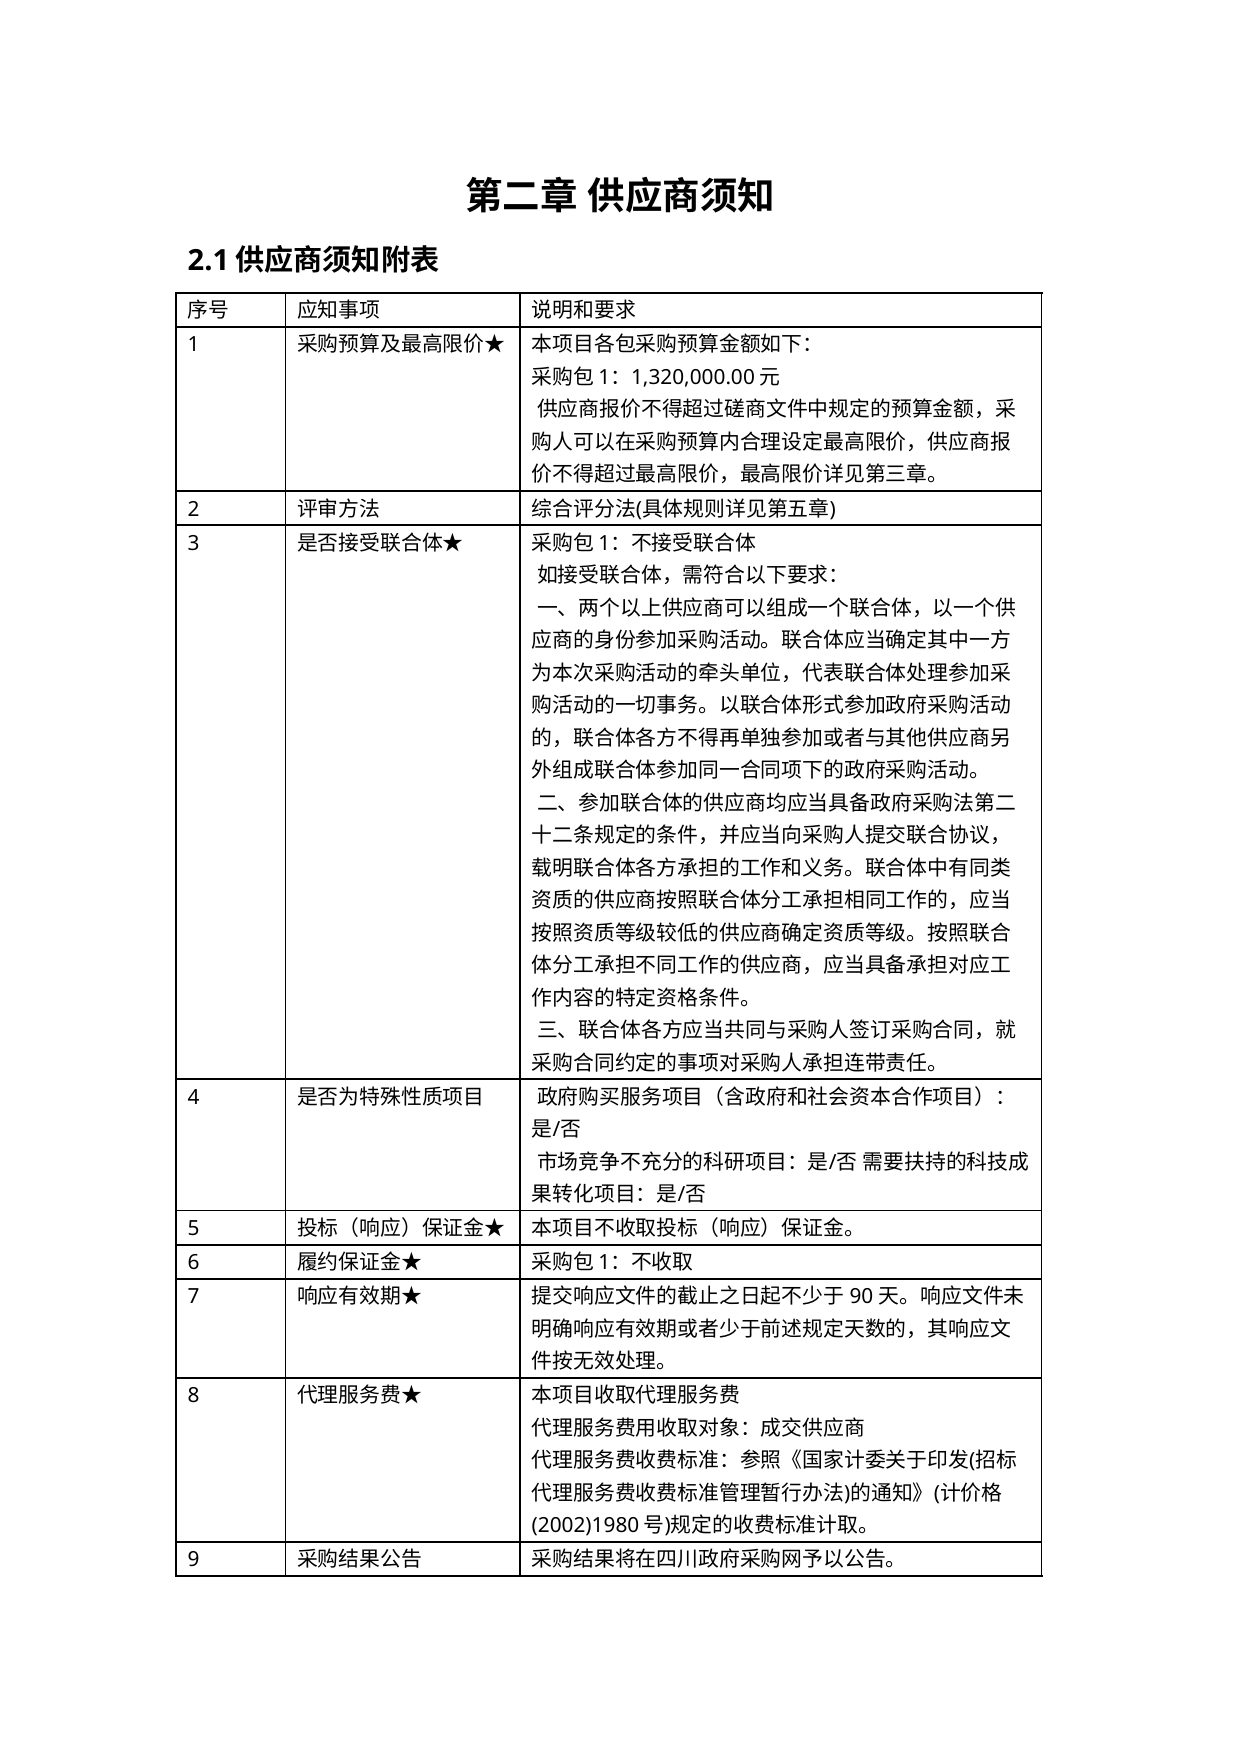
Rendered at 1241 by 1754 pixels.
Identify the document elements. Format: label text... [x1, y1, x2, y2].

table_cell 是否为特殊性质项目 [286, 1080, 519, 1210]
table_cell 采购包1：不收取 [521, 1246, 1041, 1278]
table_cell 投标（响应）保证金★ [286, 1211, 519, 1244]
table_cell 2 [177, 492, 285, 524]
table_cell 综合评分法(具体规则详见第五章) [521, 492, 1041, 524]
table_cell 本项目收取代理服务费 代理服务费用收取对象：成交供应商 代理服务费收费标准：参照《国家计委关于印发(招标代理服务费收费标准管理暂行办法)的通知》(计价格(2002)1980号)规定的收费标准计取。 [521, 1379, 1041, 1541]
table_cell 1 [177, 328, 285, 490]
table_cell 履约保证金★ [286, 1246, 519, 1278]
table_header 说明和要求 [521, 294, 1041, 326]
table_cell 采购包1：不接受联合体 如接受联合体，需符合以下要求： 一、两个以上供应商可以组成一个联合体，以一个供应商的身份参加采购活动。联合体应当确定其中一方为本次采购活动的牵头单位，代表联合体处理参加采购活动的一切事务。以联合体形式参加政府采购活动的，联合体各方不得再单独参加或者与其他供应商另外组成联合体参加同一合同项下的政府采购活动。 二、参加联合体的供应商均应当具备政府采购法第二十二条规定的条件，并应当向采购人提交联合协议，载明联合体各方承担的工作和义务。联合体中有同类资质的供应商按照联合体分工承担相同工作的，应当按照资质等级较低的供应商确定资质等级。按照联合体分工承担不同工作的供应商，应当具备承担对应工作内容的特定资格条件。 三、联合体各方应当共同与采购人签订采购合同，就采购合同约定的事项对采购人承担连带责任。 [521, 526, 1041, 1078]
table_cell 4 [177, 1080, 285, 1210]
table_cell 采购结果将在四川政府采购网予以公告。 [521, 1543, 1041, 1575]
table_cell 8 [177, 1379, 285, 1541]
table_cell 采购结果公告 [286, 1543, 519, 1575]
table_cell 本项目各包采购预算金额如下： 采购包1：1,320,000.00元 供应商报价不得超过磋商文件中规定的预算金额，采购人可以在采购预算内合理设定最高限价，供应商报价不得超过最高限价，最高限价详见第三章。 [521, 328, 1041, 490]
table_cell 9 [177, 1543, 285, 1575]
table_cell 政府购买服务项目（含政府和社会资本合作项目）：是/否 市场竞争不充分的科研项目：是/否 需要扶持的科技成果转化项目：是/否 [521, 1080, 1041, 1210]
table_cell 是否接受联合体★ [286, 526, 519, 1078]
text 2.1供应商须知附表 [187, 227, 1053, 292]
table_cell 评审方法 [286, 492, 519, 524]
text 第二章 供应商须知 [187, 162, 1053, 227]
table_cell 6 [177, 1246, 285, 1278]
table_cell 3 [177, 526, 285, 1078]
table_cell 本项目不收取投标（响应）保证金。 [521, 1211, 1041, 1244]
table_cell 代理服务费★ [286, 1379, 519, 1541]
table_cell 响应有效期★ [286, 1280, 519, 1377]
table_header 应知事项 [286, 294, 519, 326]
table_cell 提交响应文件的截止之日起不少于 90 天。响应文件未明确响应有效期或者少于前述规定天数的，其响应文件按无效处理。 [521, 1280, 1041, 1377]
table_header 序号 [177, 294, 285, 326]
table_cell 采购预算及最高限价★ [286, 328, 519, 490]
table_cell 7 [177, 1280, 285, 1377]
table_cell 5 [177, 1211, 285, 1244]
